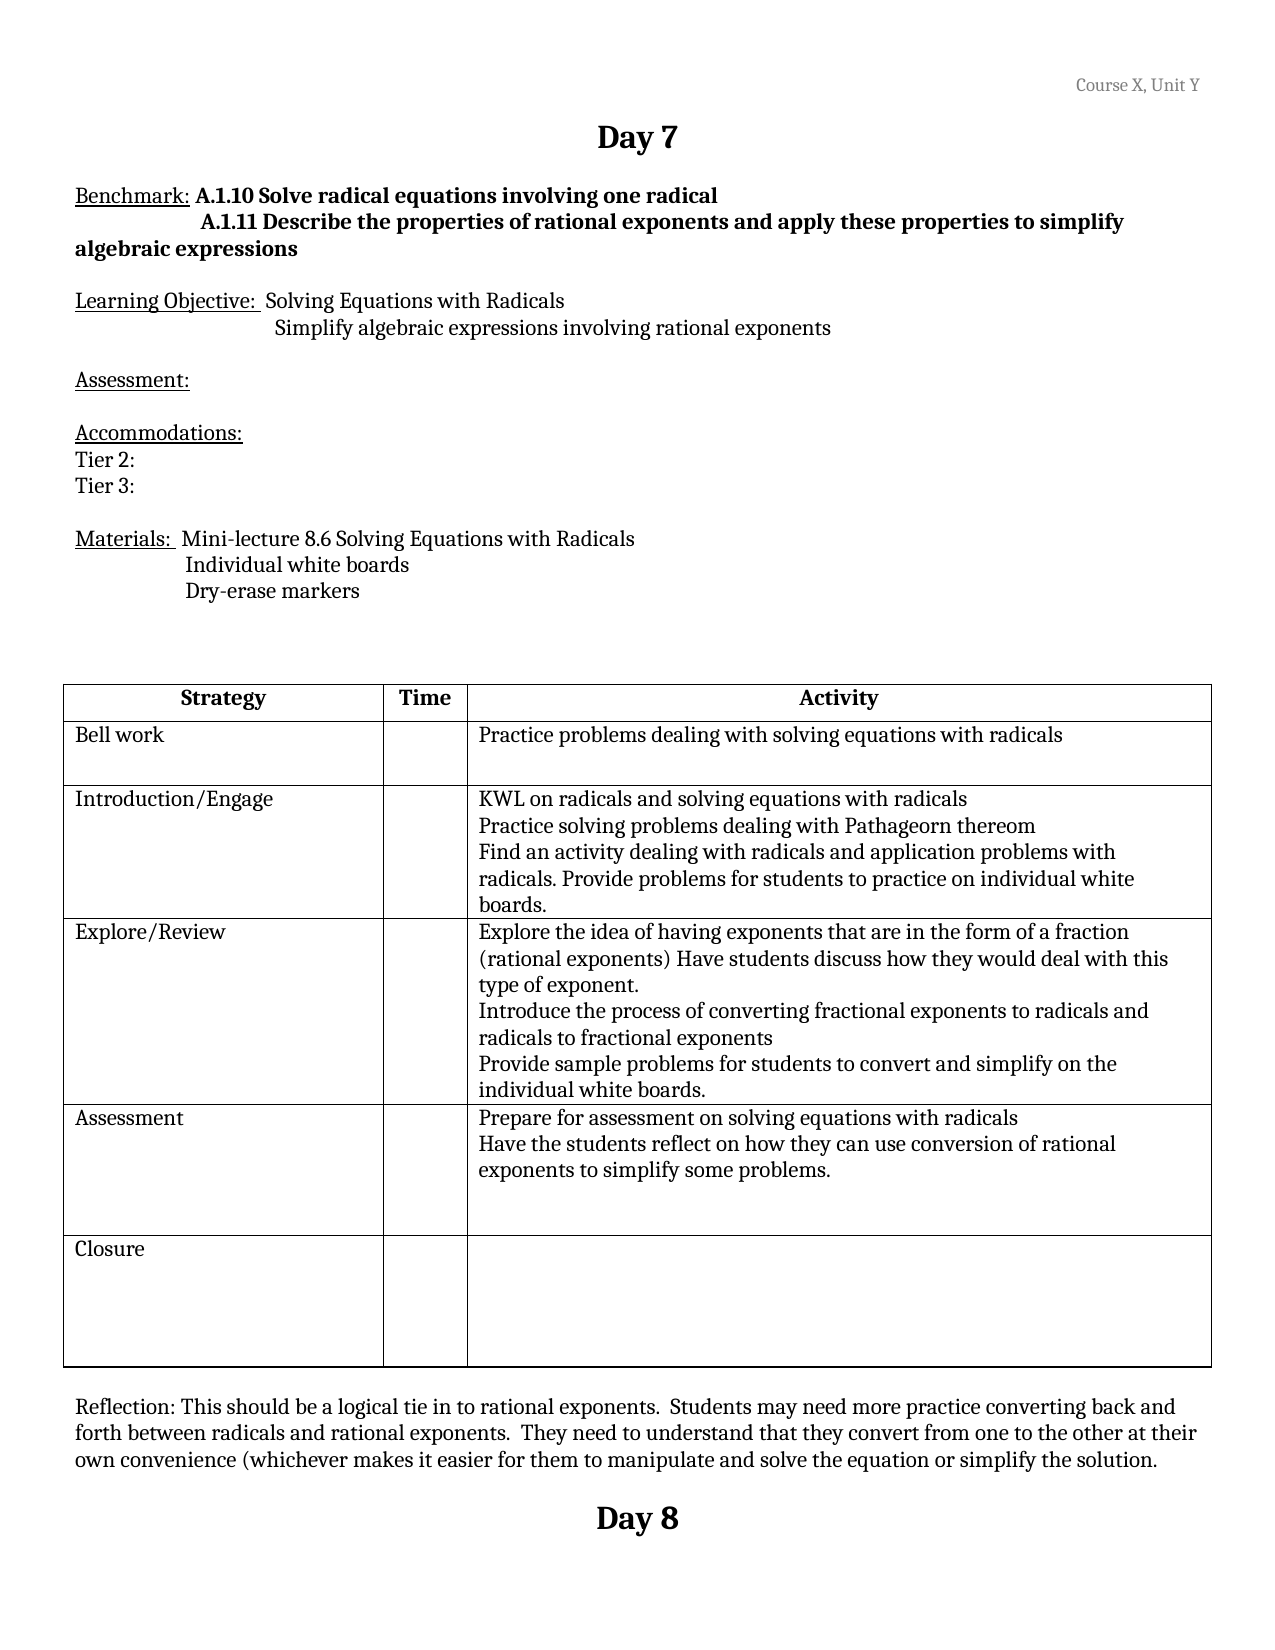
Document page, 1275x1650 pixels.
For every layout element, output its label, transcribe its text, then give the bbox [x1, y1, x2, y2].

text Day 8 [75, 1499, 1200, 1538]
text Day 7 [75, 118, 1200, 156]
table_cell Closure [64, 1236, 383, 1366]
table_header Time [384, 685, 467, 721]
text A.1.11 Describe the properties of rational exponents and apply these properties to simplify algebraic expressions [75, 209, 1200, 262]
table_cell [468, 1236, 1211, 1366]
text Simplify algebraic expressions involving rational exponents [75, 314, 1200, 341]
table_cell Explore/Review [64, 919, 383, 1103]
text Learning Objective: Solving Equations with Radicals [75, 288, 1200, 314]
table_cell [384, 1236, 467, 1366]
text Reflection: This should be a logical tie in to rational exponents. Students may need more practice converting back and forth between radicals and rational exponents. They need to understand that they convert from one to the other at their own convenience (whichever makes it easier for them to manipulate and solve the equation or simplify the solution. [75, 1394, 1200, 1473]
text Benchmark: A.1.10 Solve radical equations involving one radical [75, 183, 1200, 209]
table_cell [384, 919, 467, 1103]
table_cell Practice problems dealing with solving equations with radicals [468, 722, 1211, 785]
text Assessment: [75, 367, 1200, 394]
table_cell Assessment [64, 1105, 383, 1235]
text Individual white boards [75, 552, 1200, 578]
text Dry-erase markers [75, 578, 1200, 604]
table_cell Prepare for assessment on solving equations with radicals Have the students reflect on how they can use conversion of rational exponents to simplify some problems. [468, 1105, 1211, 1235]
table_cell Introduction/Engage [64, 786, 383, 918]
table_cell Bell work [64, 722, 383, 785]
table_cell KWL on radicals and solving equations with radicals Practice solving problems dealing with Pathageorn thereom Find an activity dealing with radicals and application problems with radicals. Provide problems for students to practice on individual white boards. [468, 786, 1211, 918]
text Tier 2: [75, 446, 1200, 473]
table_cell [384, 1105, 467, 1235]
text Accommodations: [75, 420, 1200, 446]
text Tier 3: [75, 473, 1200, 499]
table_cell Explore the idea of having exponents that are in the form of a fraction (rational exponents) Have students discuss how they would deal with this type of exponent. Introduce the process of converting fractional exponents to radicals and radicals to fractional exponents Provide sample problems for students to convert and simplify on the individual white boards. [468, 919, 1211, 1103]
text Materials: Mini-lecture 8.6 Solving Equations with Radicals [75, 525, 1200, 552]
table_cell [384, 722, 467, 785]
table_cell [384, 786, 467, 918]
table_header Activity [468, 685, 1211, 721]
table_header Strategy [64, 685, 383, 721]
